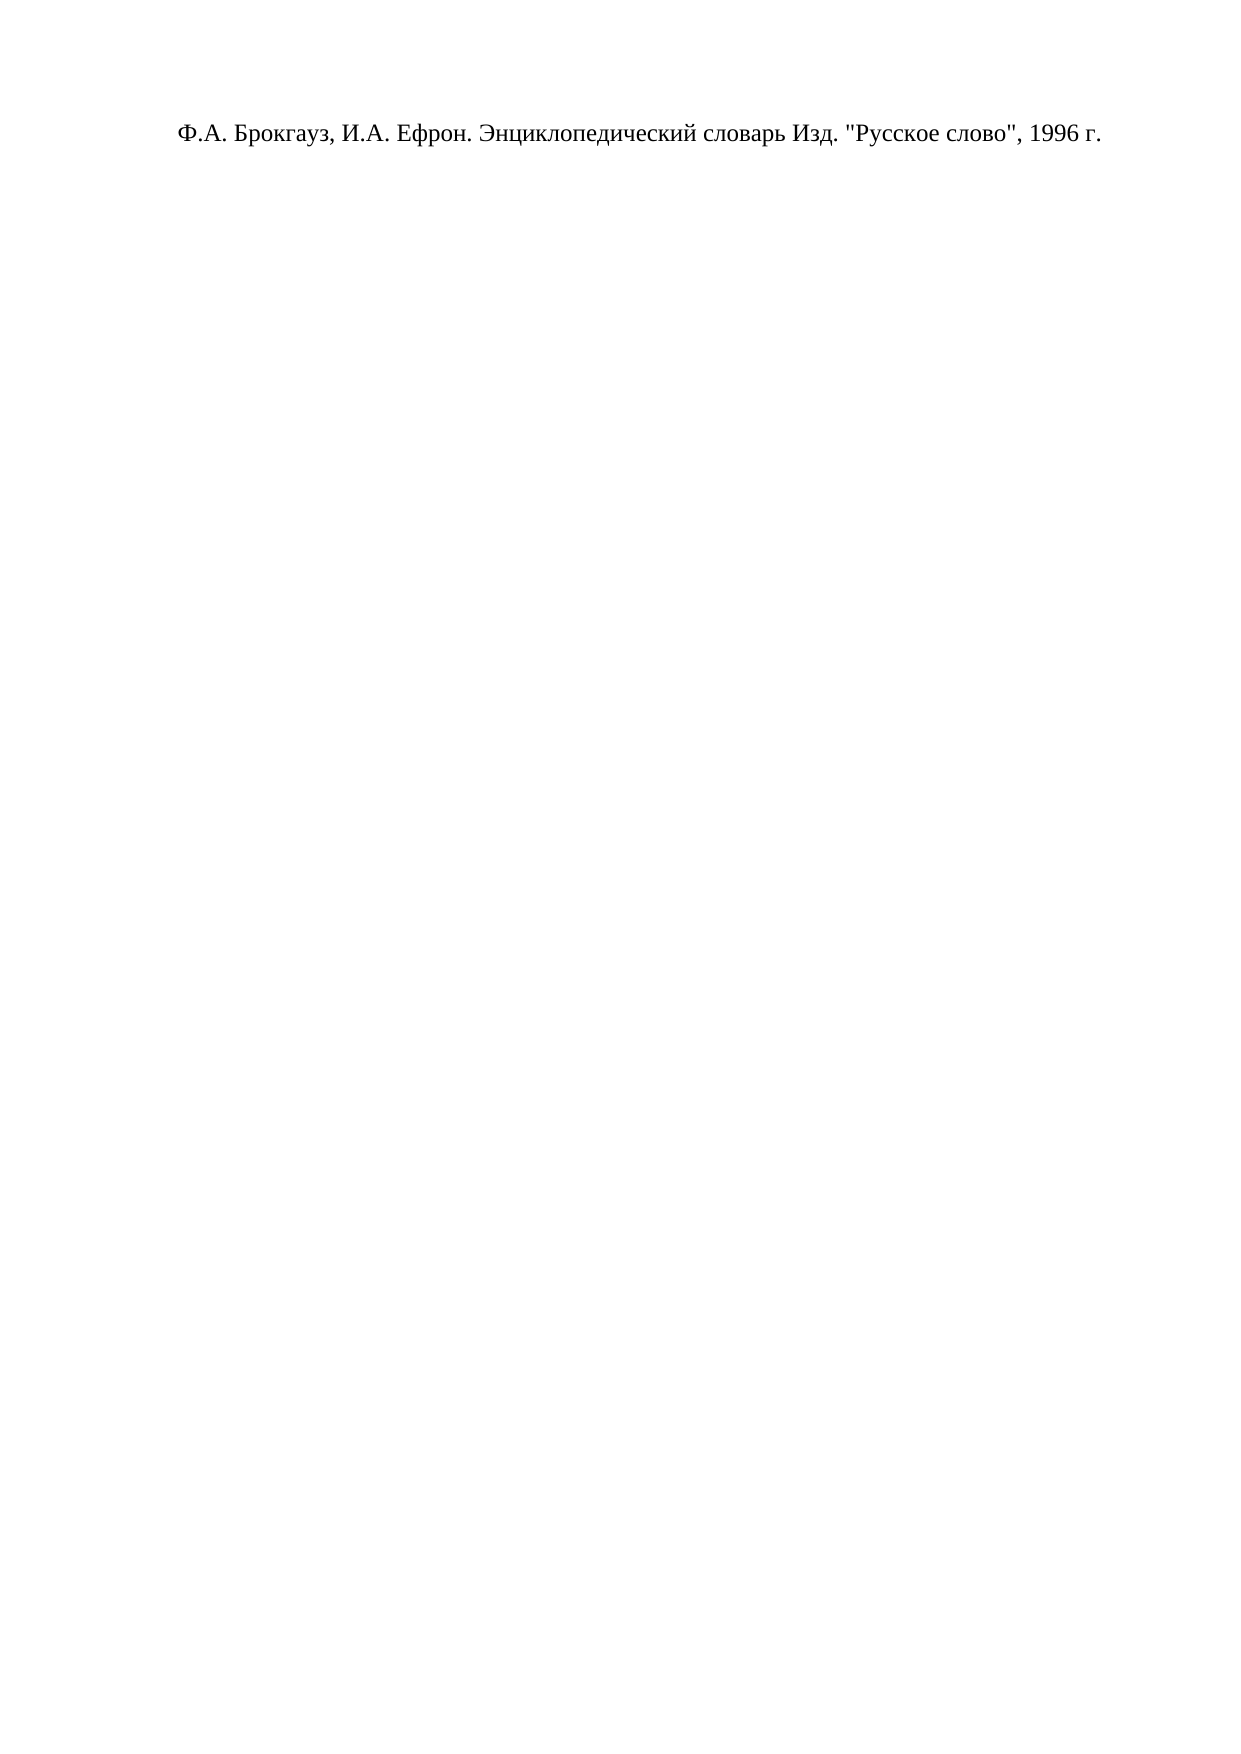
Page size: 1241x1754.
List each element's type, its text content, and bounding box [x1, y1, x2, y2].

text Ф.А. Брокгауз, И.А. Ефрон. Энциклопедический словарь Изд. "Русское слово", 1996 г. [118, 118, 1122, 147]
